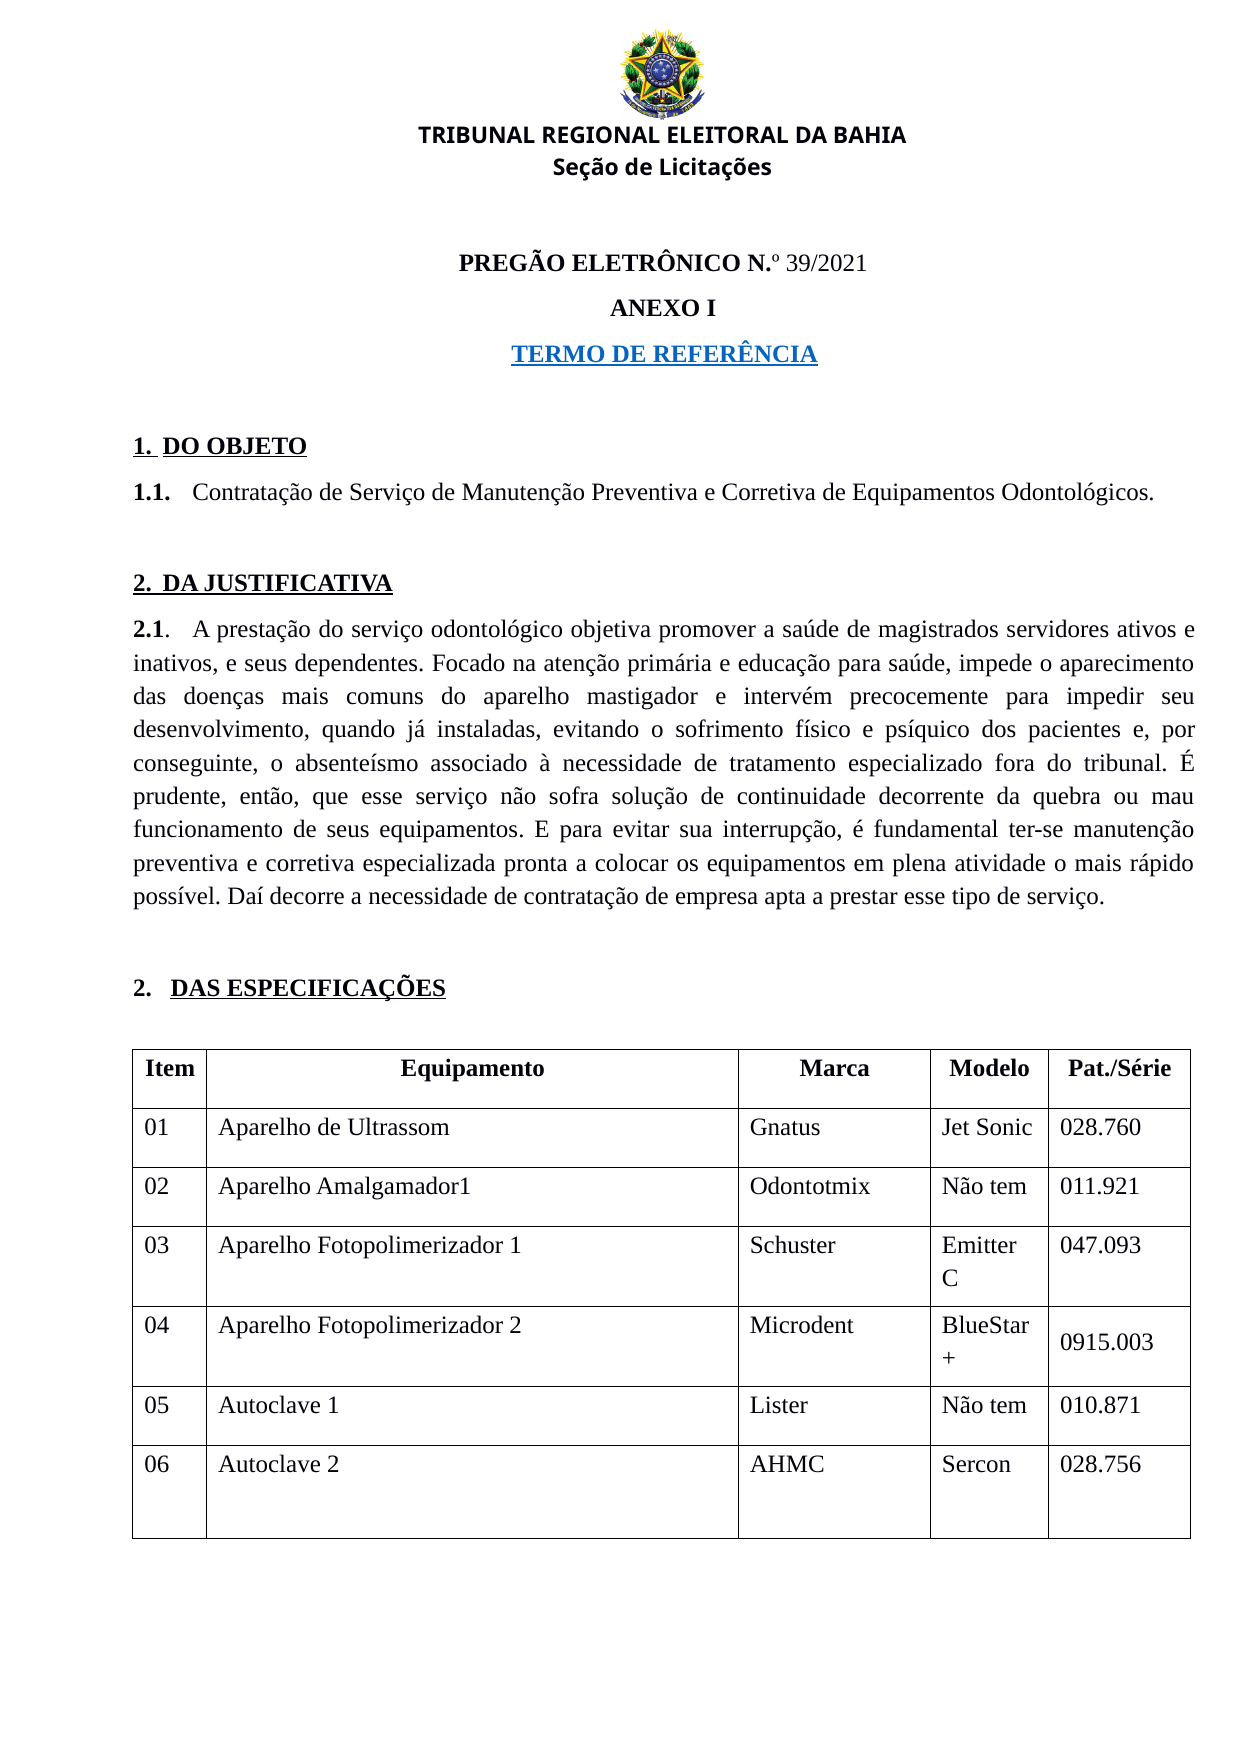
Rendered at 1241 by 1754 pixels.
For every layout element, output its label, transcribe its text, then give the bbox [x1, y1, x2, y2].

table_cell 047.093 [1049, 1227, 1190, 1306]
text 2. DA JUSTIFICATIVA [133, 565, 1196, 598]
text 2.1. A prestação do serviço odontológico objetiva promover a saúde de magistrados servidores ativos e inativos, e seus dependentes. Focado na atenção primária e educação para saúde, impede o aparecimento das doenças mais comuns do aparelho mastigador e intervém precocemente para impedir seu desenvolvimento, quando já instaladas, evitando o sofrimento físico e psíquico dos pacientes e, por conseguinte, o absenteísmo associado à necessidade de tratamento especializado fora do tribunal. É prudente, então, que esse serviço não sofra solução de continuidade decorrente da quebra ou mau funcionamento de seus equipamentos. E para evitar sua interrupção, é fundamental ter-se manutenção preventiva e corretiva especializada pronta a colocar os equipamentos em plena atividade o mais rápido possível. Daí decorre a necessidade de contratação de empresa apta a prestar esse tipo de serviço. [133, 611, 1196, 911]
table_cell Autoclave 1 [207, 1387, 738, 1445]
table_cell 0915.003 [1049, 1307, 1190, 1386]
list Contratação de Serviço de Manutenção Preventiva e Corretiva de Equipamentos Odontológicos. [133, 473, 1196, 507]
table_cell Sercon [931, 1446, 1048, 1538]
table_header Marca [739, 1050, 930, 1107]
text ANEXO I [133, 290, 1193, 323]
table_cell 011.921 [1049, 1168, 1190, 1226]
table_cell Autoclave 2 [207, 1446, 738, 1538]
table_header Item [133, 1050, 206, 1107]
table_cell Não tem [931, 1387, 1048, 1445]
table_cell Emitter C [931, 1227, 1048, 1306]
table_cell AHMC [739, 1446, 930, 1538]
text TERMO DE REFERÊNCIA [133, 336, 1196, 369]
text PREGÃO ELETRÔNICO N.º [133, 244, 1193, 278]
table_cell 010.871 [1049, 1387, 1190, 1445]
list DAS ESPECIFICAÇÕES [133, 969, 1196, 1003]
table_cell Aparelho Fotopolimerizador 2 [207, 1307, 738, 1386]
table_cell Jet Sonic [931, 1109, 1048, 1167]
table_cell 04 [133, 1307, 206, 1386]
table_cell Odontotmix [739, 1168, 930, 1226]
table_cell Gnatus [739, 1109, 930, 1167]
table_cell Lister [739, 1387, 930, 1445]
table_cell Schuster [739, 1227, 930, 1306]
table_cell 03 [133, 1227, 206, 1306]
table_header Modelo [931, 1050, 1048, 1107]
table_cell Aparelho de Ultrassom [207, 1109, 738, 1167]
table_cell Aparelho Amalgamador1 [207, 1168, 738, 1226]
table_header Equipamento [207, 1050, 738, 1107]
table_header Pat./Série [1049, 1050, 1190, 1107]
table_cell Não tem [931, 1168, 1048, 1226]
table_cell 02 [133, 1168, 206, 1226]
table_cell 028.756 [1049, 1446, 1190, 1538]
text 1. DO OBJETO [133, 428, 1196, 461]
table_cell BlueStar + [931, 1307, 1048, 1386]
table_cell 06 [133, 1446, 206, 1538]
table_cell 01 [133, 1109, 206, 1167]
table_cell Aparelho Fotopolimerizador 1 [207, 1227, 738, 1306]
table_cell 05 [133, 1387, 206, 1445]
table_cell 028.760 [1049, 1109, 1190, 1167]
table_cell Microdent [739, 1307, 930, 1386]
